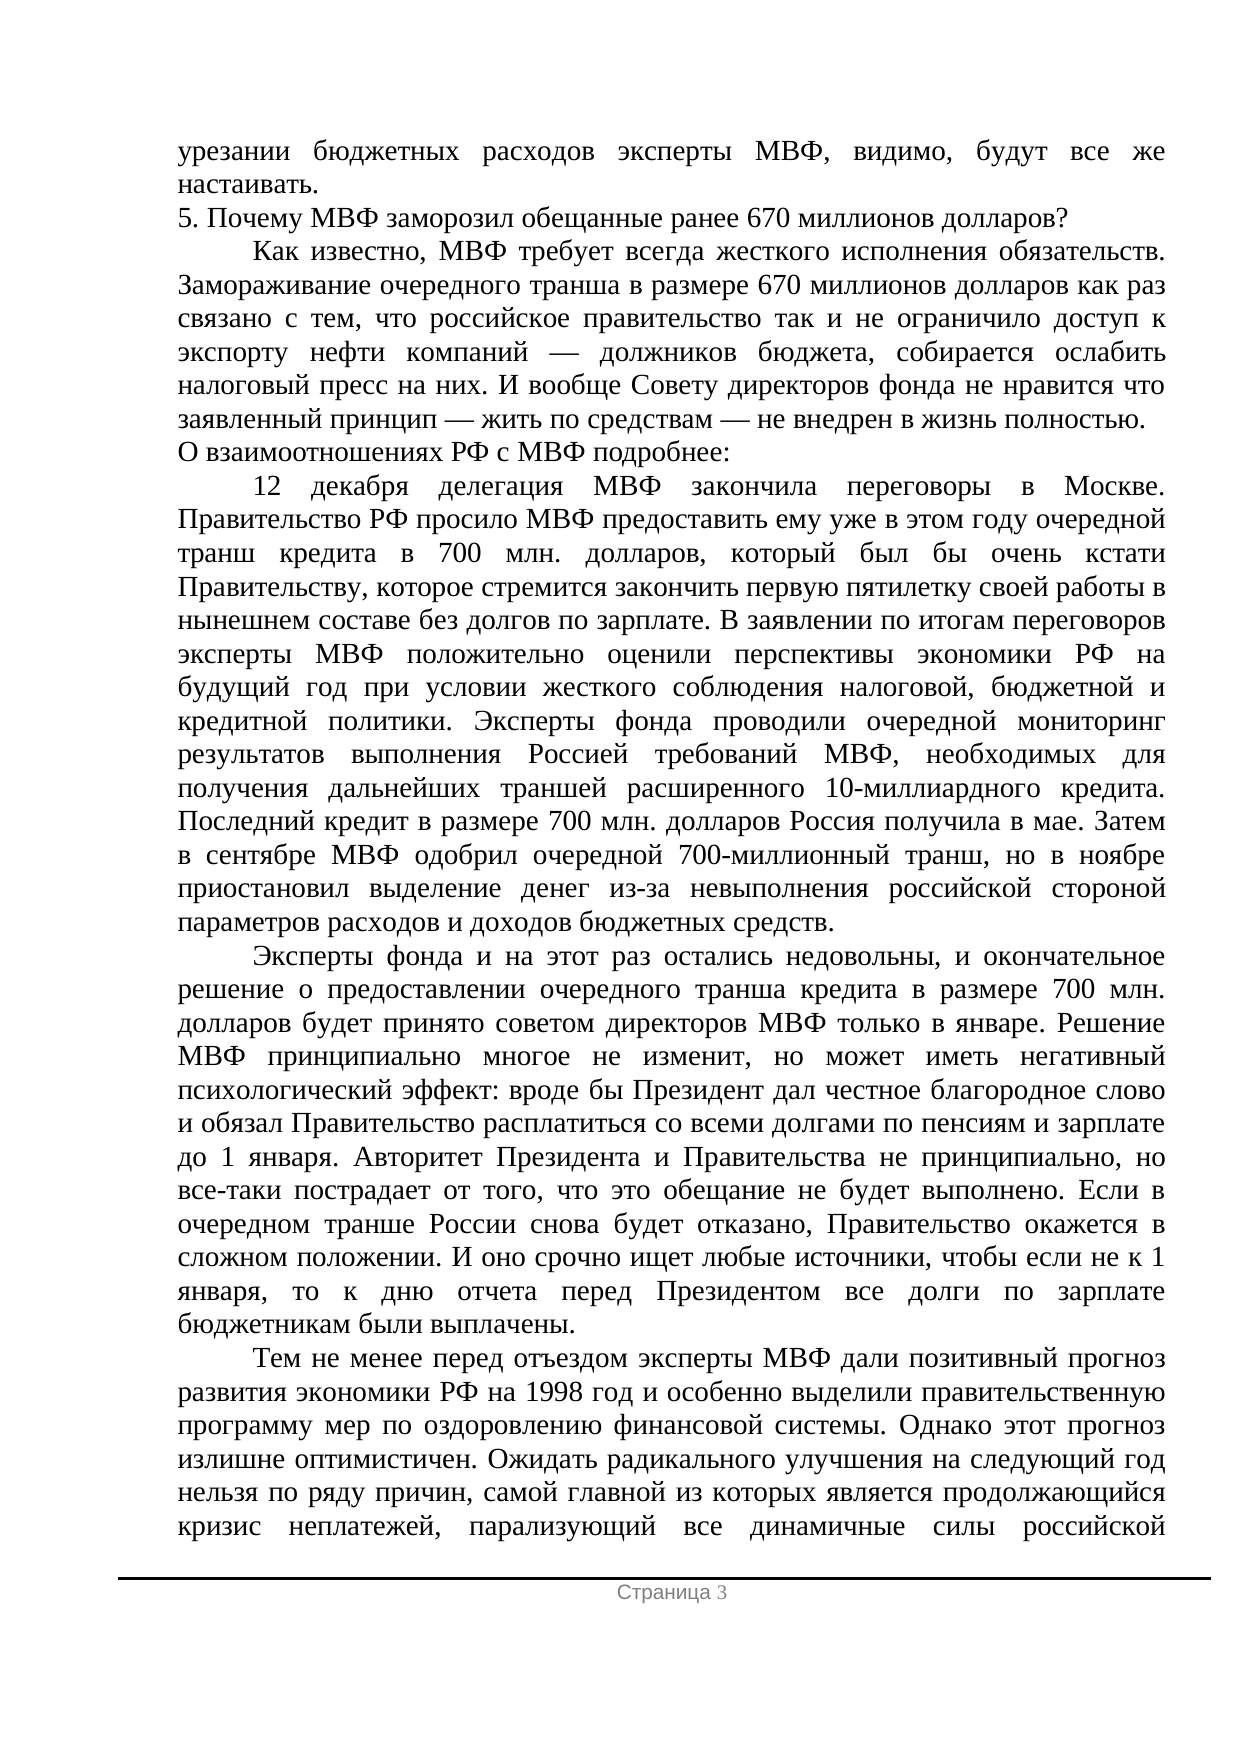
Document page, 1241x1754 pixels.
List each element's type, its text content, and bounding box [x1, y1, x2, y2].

text Эксперты фонда и на этот раз остались недовольны, и окончательное решение о предоставлении очередного транша кредита в размере 700 млн. долларов будет принято советом директоров МВФ только в январе. Решение МВФ принципиально многое не изменит, но может иметь негативный психологический эффект: вроде бы Президент дал честное благородное слово и обязал Правительство расплатиться со всеми долгами по пенсиям и зарплате до 1 января. Авторитет Президента и Правительства не принципиально, но все-таки пострадает от того, что это обещание не будет выполнено. Если в очередном транше России снова будет отказано, Правительство окажется в сложном положении. И оно срочно ищет любые источники, чтобы если не к 1 января, то к дню отчета перед Президентом все долги по зарплате бюджетникам были выплачены. [177, 938, 1166, 1340]
text 5. Почему МВФ заморозил обещанные ранее 670 миллионов долларов? [177, 200, 1166, 233]
text 12 декабря делегация МВФ закончила переговоры в Москве. Правительство РФ просило МВФ предоставить ему уже в этом году очередной транш кредита в 700 млн. долларов, который был бы очень кстати Правительству, которое стремится закончить первую пятилетку своей работы в нынешнем составе без долгов по зарплате. В заявлении по итогам переговоров эксперты МВФ положительно оценили перспективы экономики РФ на будущий год при условии жесткого соблюдения налоговой, бюджетной и кредитной политики. Эксперты фонда проводили очередной мониторинг результатов выполнения Россией требований МВФ, необходимых для получения дальнейших траншей расширенного 10-миллиардного кредита. Последний кредит в размере 700 млн. долларов Россия получила в мае. Затем в сентябре МВФ одобрил очередной 700-миллионный транш, но в ноябре приостановил выделение денег из-за невыполнения российской стороной параметров расходов и доходов бюджетных средств. [177, 468, 1166, 938]
text О взаимоотношениях РФ с МВФ подробнее: [177, 435, 1166, 468]
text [177, 133, 1166, 200]
text Как известно, МВФ требует всегда жесткого исполнения обязательств. Замораживание очередного транша в размере 670 миллионов долларов как раз связано с тем, что российское правительство так и не ограничило доступ к экспорту нефти компаний — должников бюджета, собирается ослабить налоговый пресс на них. И вообще Совету директоров фонда не нравится что заявленный принцип — жить по средствам — не внедрен в жизнь полностью. [177, 233, 1166, 435]
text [177, 1340, 1166, 1542]
